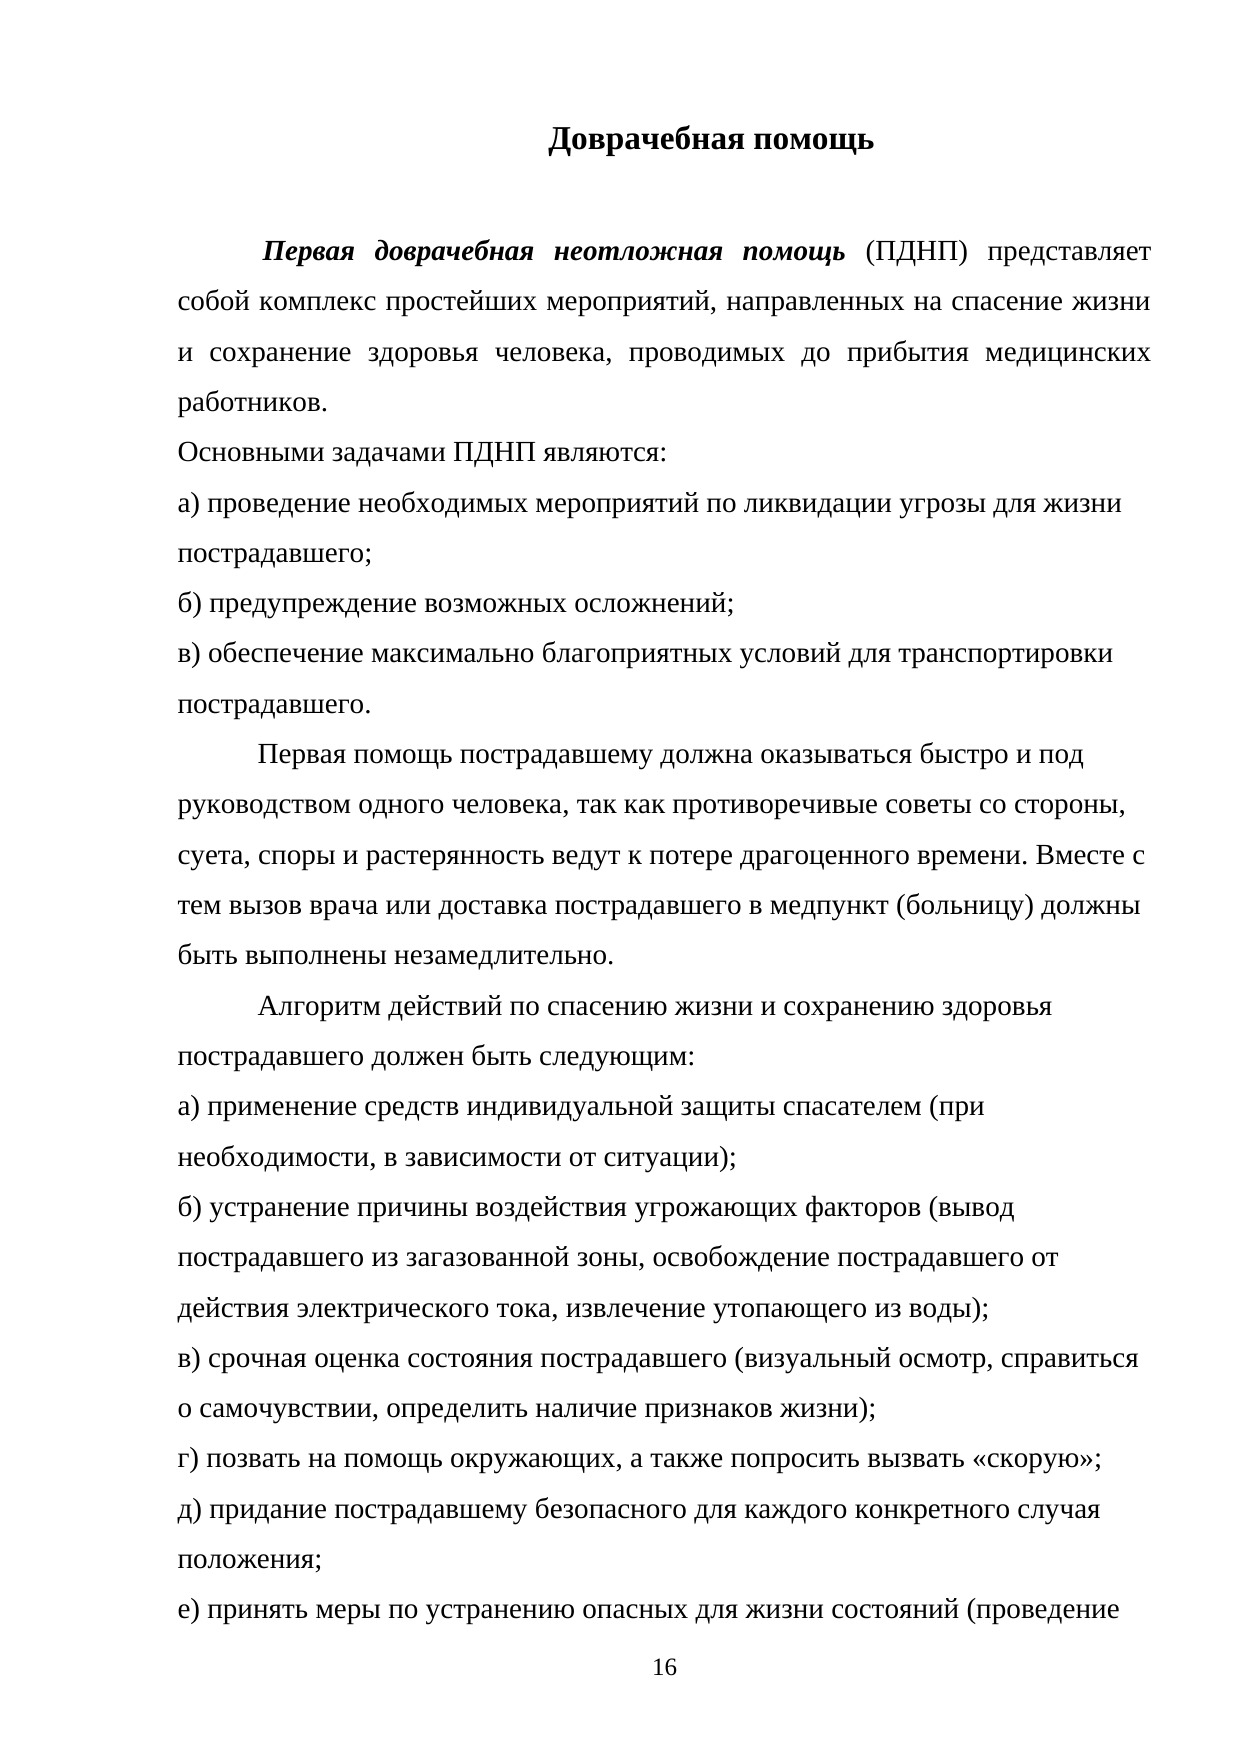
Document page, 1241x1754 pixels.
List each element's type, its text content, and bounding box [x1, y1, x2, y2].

text Первая доврачебная неотложная помощь (ПДНП) представляет собой комплекс простейших мероприятий, направленных на спасение жизни и сохранение здоровья человека, проводимых до прибытия медицинских работников. [177, 233, 1152, 418]
text а) проведение необходимых мероприятий по ликвидации угрозы для жизни пострадавшего; б) предупреждение возможных осложнений; в) обеспечение максимально благоприятных условий для транспортировки пострадавшего. Первая помощь пострадавшему должна оказываться быстро и под руководством одного человека, так как противоречивые советы со стороны, суета, споры и растерянность ведут к потере драгоценного времени. Вместе с тем вызов врача или доставка пострадавшего в медпункт (больницу) должны быть выполнены незамедлительно. Алгоритм действий по спасению жизни и сохранению здоровья пострадавшего должен быть следующим: [177, 485, 1152, 1072]
text Основными задачами ПДНП являются: [177, 434, 1152, 468]
text Доврачебная помощь [177, 118, 1152, 156]
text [177, 1088, 1152, 1625]
